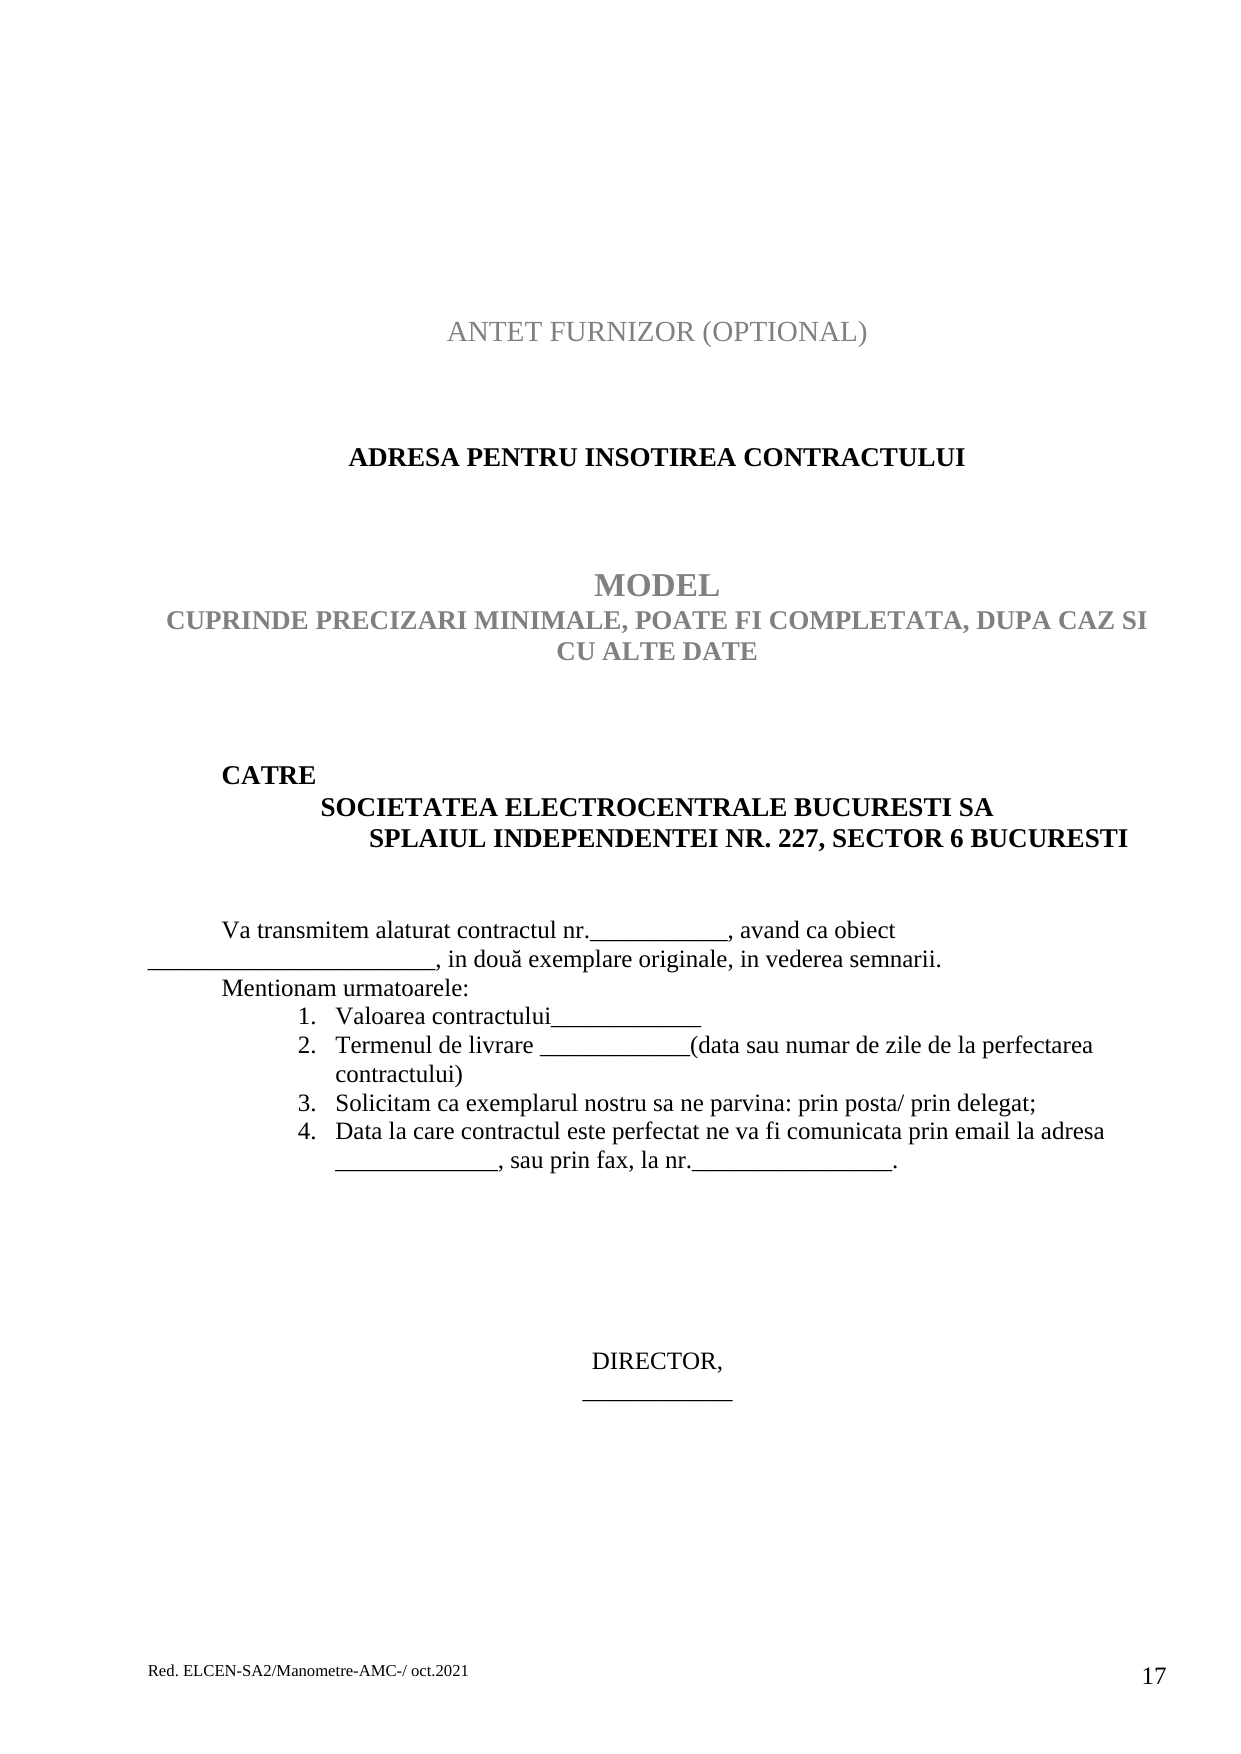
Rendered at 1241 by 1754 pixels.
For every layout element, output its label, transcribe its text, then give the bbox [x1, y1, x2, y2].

text DIRECTOR, [148, 1346, 1167, 1375]
list Termenul de livrare ____________(data sau numar de zile de la perfectarea contractului) [298, 1030, 1167, 1088]
text SOCIETATEA ELECTROCENTRALE BUCURESTI SA [148, 791, 1167, 822]
text ____________ [148, 1375, 1167, 1404]
text cuprinde precizari minimale, poate fi completata, dupa caz si cu alte date [148, 604, 1167, 666]
list Valoarea contractului____________ [298, 1001, 1167, 1030]
list Data la care contractul este perfectat ne va fi comunicata prin email la adresa _____________, sau prin fax, la nr.________________. [298, 1116, 1167, 1174]
text ANTET FURNIZOR (OPTIONAL) [148, 314, 1167, 347]
text MODEL [148, 565, 1167, 604]
text Catre [148, 759, 1167, 791]
text Adresa pentru insotirea contractului [148, 441, 1167, 472]
list Solicitam ca exemplarul nostru sa ne parvina: prin posta/ prin delegat; [298, 1088, 1167, 1116]
text Va transmitem alaturat contractul nr.___________, avand ca obiect _______________________, in două exemplare originale, in vederea semnarii. [148, 915, 1167, 973]
text Splaiul Independentei nr. 227, Sector 6 Bucuresti [148, 822, 1167, 853]
text Mentionam urmatoarele: [148, 973, 1167, 1001]
